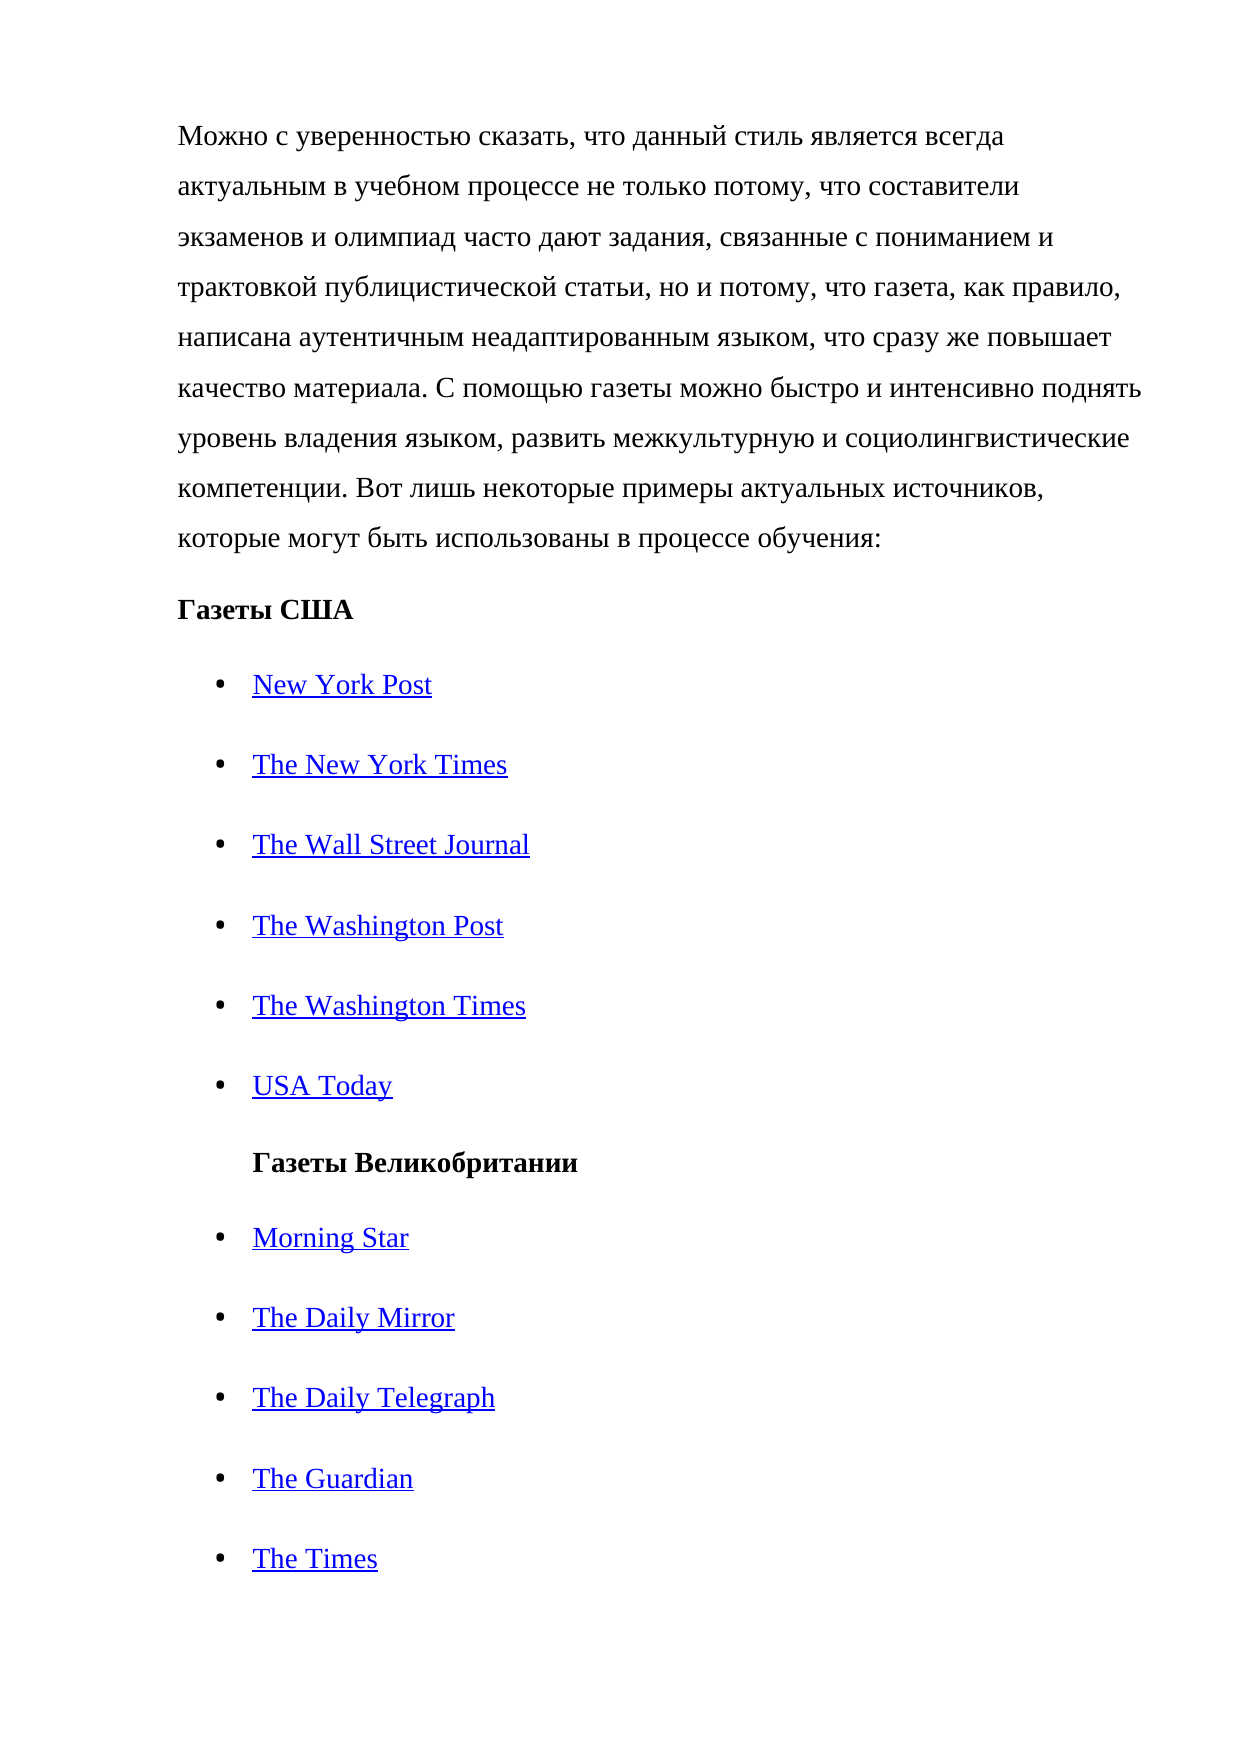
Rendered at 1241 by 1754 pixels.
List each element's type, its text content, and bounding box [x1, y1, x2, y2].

list The Washington Post [215, 904, 1152, 943]
list The Daily Telegraph [215, 1377, 1152, 1416]
list The Wall Street Journal [215, 823, 1152, 863]
list The Guardian [215, 1457, 1152, 1497]
list Morning Star [215, 1216, 1152, 1256]
list USA Today [215, 1064, 1152, 1104]
list The Times [215, 1537, 1152, 1577]
list New York Post [215, 663, 1152, 703]
text Можно с уверенностью сказать, что данный стиль является всегда актуальным в учебном процессе не только потому, что составители экзаменов и олимпиад часто дают задания, связанные с пониманием и трактовкой публицистической статьи, но и потому, что газета, как правило, написана аутентичным неадаптированным языком, что сразу же повышает качество материала. С помощью газеты можно быстро и интенсивно поднять уровень владения языком, развить межкультурную и социолингвистические компетенции. Вот лишь некоторые примеры актуальных источников, которые могут быть использованы в процессе обучения: [177, 118, 1152, 554]
text Газеты США [177, 592, 1152, 625]
list The New York Times [215, 743, 1152, 783]
list The Washington Times [215, 984, 1152, 1024]
text Газеты Великобритании [252, 1145, 1152, 1178]
list The Daily Mirror [215, 1296, 1152, 1336]
